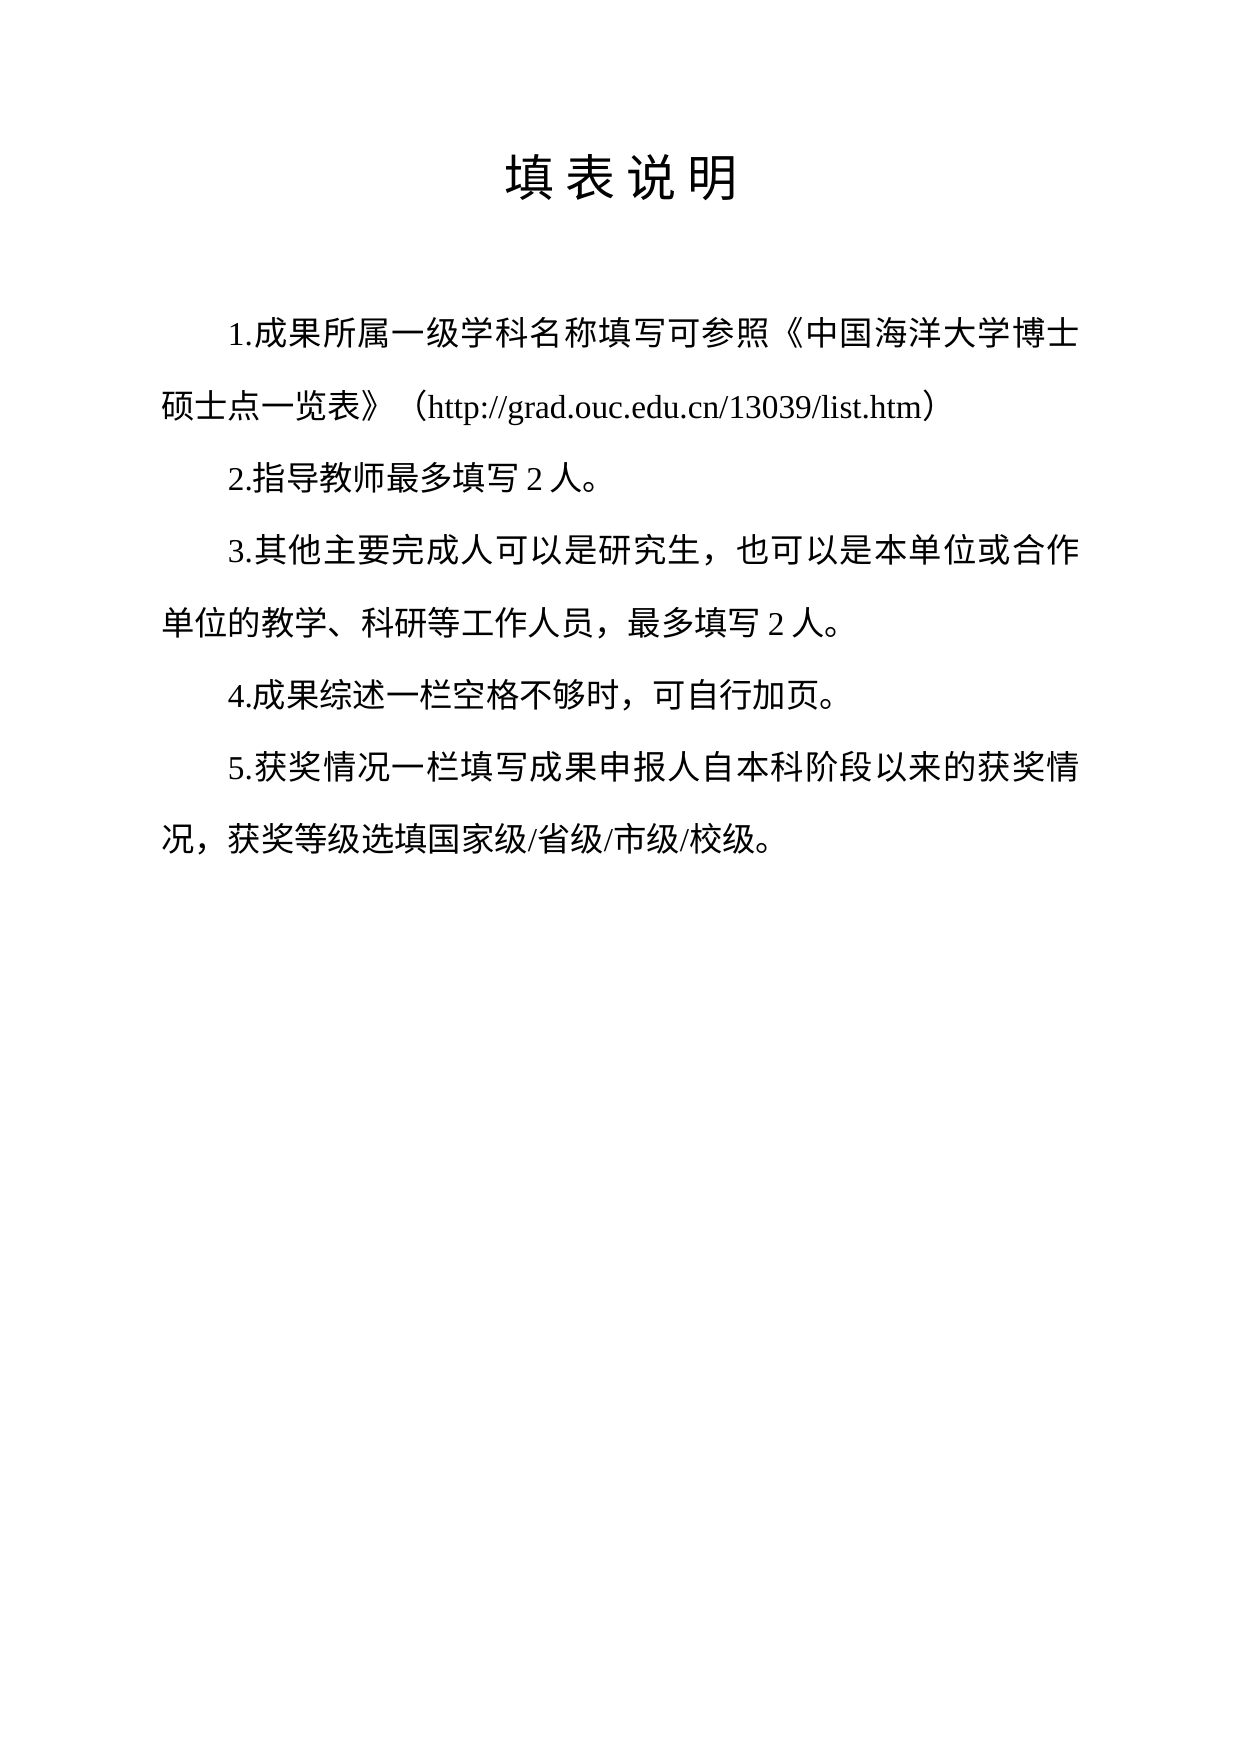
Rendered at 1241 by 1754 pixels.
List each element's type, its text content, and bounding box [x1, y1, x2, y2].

text 填 表 说 明 [161, 138, 1080, 211]
text 4.成果综述一栏空格不够时，可自行加页。 [161, 668, 1080, 717]
text 2.指导教师最多填写2人。 [161, 452, 1080, 500]
text 5.获奖情况一栏填写成果申报人自本科阶段以来的获奖情况，获奖等级选填国家级/省级/市级/校级。 [161, 741, 1080, 861]
text 1.成果所属一级学科名称填写可参照《中国海洋大学博士硕士点一览表》（http://grad.ouc.edu.cn/13039/list.htm） [161, 307, 1080, 428]
text 3.其他主要完成人可以是研究生，也可以是本单位或合作单位的教学、科研等工作人员，最多填写2人。 [161, 524, 1080, 644]
